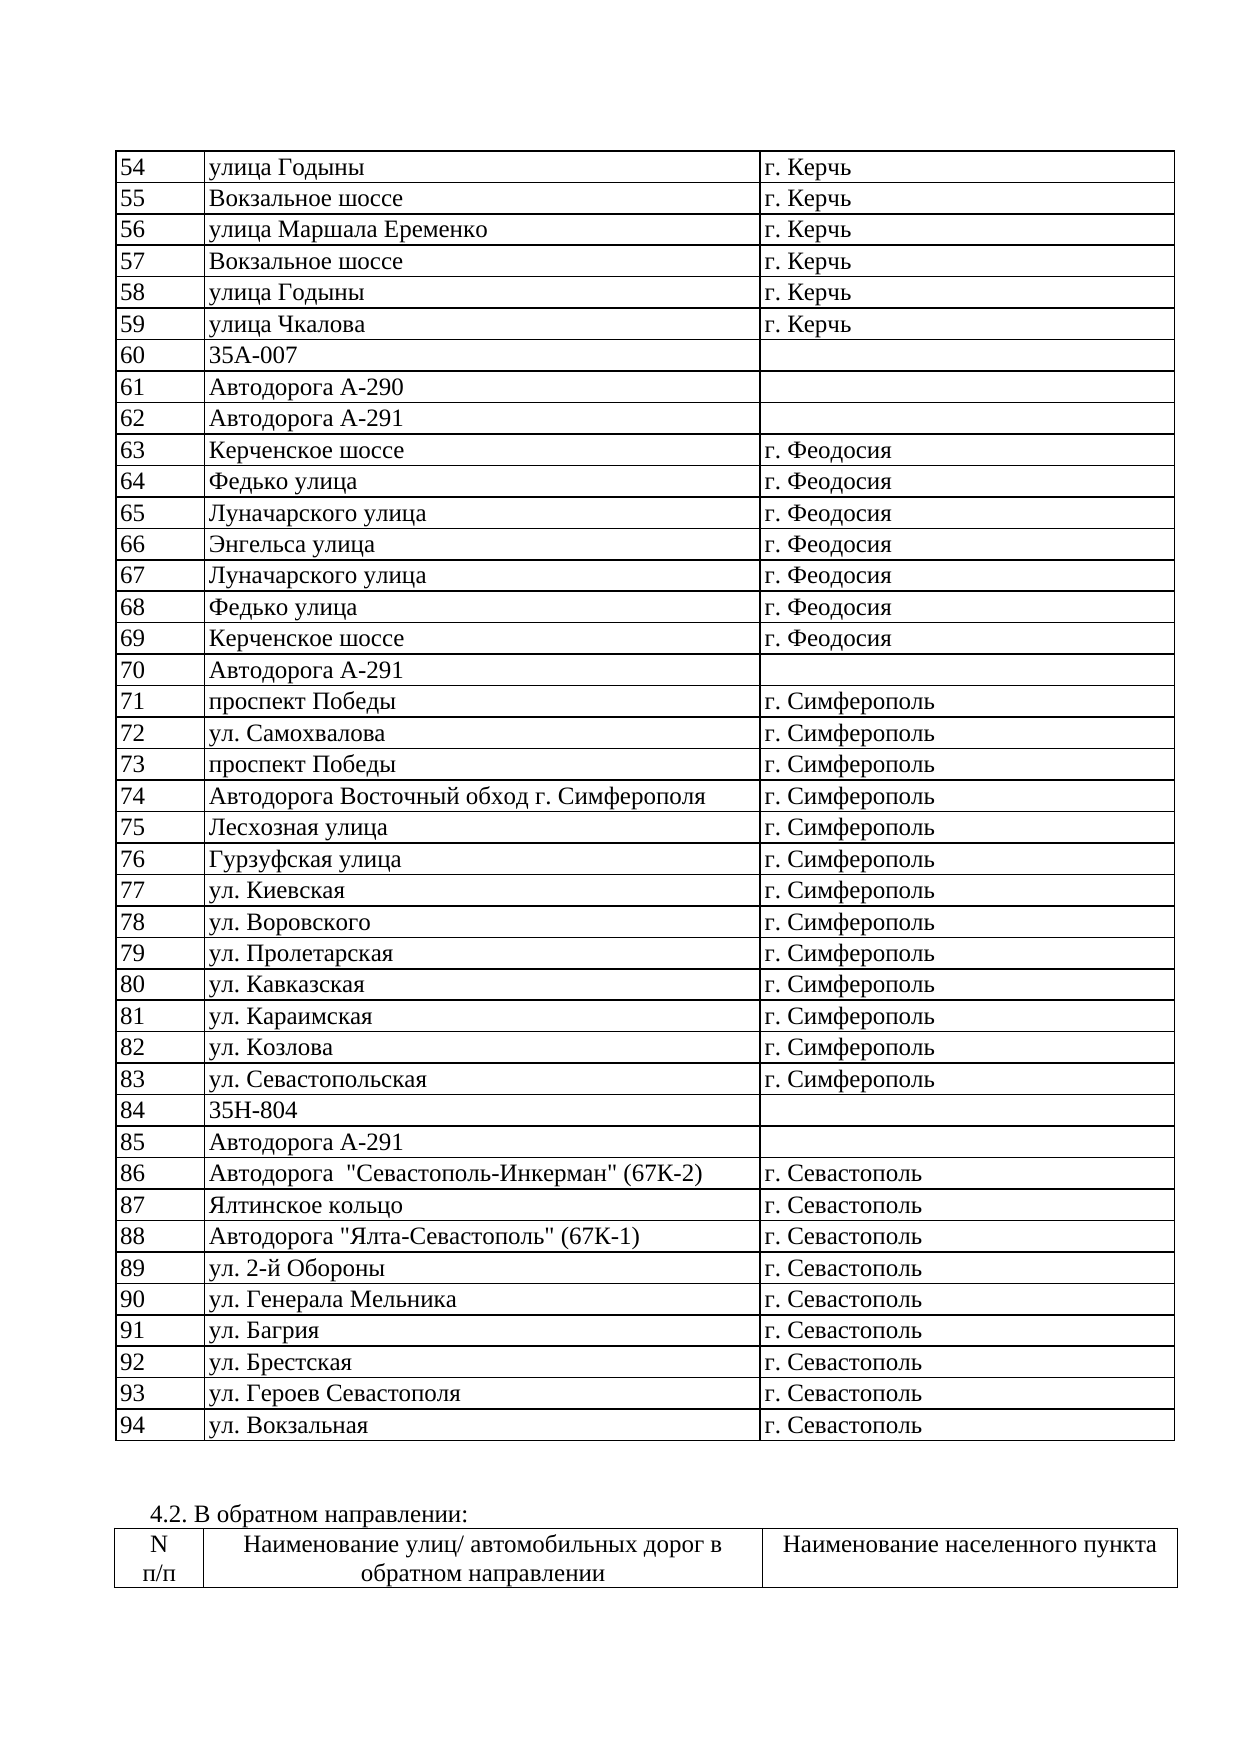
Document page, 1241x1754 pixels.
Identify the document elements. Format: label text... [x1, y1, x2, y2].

table_cell 84 [117, 1095, 204, 1125]
table_cell Автодорога Восточный обход г. Симферополя [205, 781, 759, 811]
table_cell Лесхозная улица [205, 812, 759, 842]
table_cell 86 [117, 1158, 204, 1188]
table_cell г. Феодосия [761, 529, 1174, 559]
table_cell 67 [117, 561, 204, 590]
table_cell Гурзуфская улица [205, 844, 759, 873]
table_cell г. Феодосия [761, 592, 1174, 622]
table_cell 94 [117, 1410, 204, 1440]
table_cell г. Симферополь [761, 907, 1174, 936]
table_cell 92 [117, 1347, 204, 1377]
table_cell г. Севастополь [761, 1221, 1174, 1251]
table_cell ул. Героев Севастополя [205, 1378, 759, 1408]
table_cell 58 [117, 277, 204, 307]
table_cell г. Симферополь [761, 686, 1174, 716]
table_cell г. Симферополь [761, 970, 1174, 999]
table_cell 89 [117, 1253, 204, 1282]
table_header Наименование улиц/ автомобильных дорог в обратном направлении [204, 1529, 762, 1587]
table_cell г. Симферополь [761, 812, 1174, 842]
table_cell 65 [117, 498, 204, 527]
table_cell г. Симферополь [761, 938, 1174, 968]
text 4.2. В обратном направлении: [150, 1499, 1090, 1528]
table_cell г. Севастополь [761, 1284, 1174, 1314]
table_cell г. Симферополь [761, 1001, 1174, 1031]
table_cell ул. Воровского [205, 907, 759, 936]
table_cell Керченское шоссе [205, 435, 759, 464]
table_cell 91 [117, 1316, 204, 1345]
table_header Наименование населенного пункта [763, 1529, 1177, 1587]
table_cell [761, 340, 1174, 370]
table_cell Ялтинское кольцо [205, 1190, 759, 1219]
table_cell г. Севастополь [761, 1158, 1174, 1188]
table_cell Автодорога А-291 [205, 403, 759, 433]
table_cell г. Феодосия [761, 466, 1174, 496]
table_cell г. Феодосия [761, 498, 1174, 527]
table_cell г. Симферополь [761, 844, 1174, 873]
table_cell 55 [117, 183, 204, 213]
table_cell [761, 1127, 1174, 1157]
table_cell 75 [117, 812, 204, 842]
table_cell ул. Севастопольская [205, 1064, 759, 1094]
table_cell проспект Победы [205, 749, 759, 779]
table_cell 59 [117, 309, 204, 339]
table_cell г. Керчь [761, 183, 1174, 213]
table_cell ул. Караимская [205, 1001, 759, 1031]
table_cell 80 [117, 970, 204, 999]
table_cell г. Керчь [761, 309, 1174, 339]
table_cell 93 [117, 1378, 204, 1408]
table_cell проспект Победы [205, 686, 759, 716]
table_cell г. Феодосия [761, 561, 1174, 590]
table_cell [761, 372, 1174, 402]
table_cell г. Севастополь [761, 1190, 1174, 1219]
table_cell 77 [117, 875, 204, 905]
table_cell Автодорога "Ялта-Севастополь" (67К-1) [205, 1221, 759, 1251]
table_cell 66 [117, 529, 204, 559]
table_cell ул. Козлова [205, 1032, 759, 1062]
table_cell г. Керчь [761, 277, 1174, 307]
table_cell 87 [117, 1190, 204, 1219]
table_cell Автодорога А-290 [205, 372, 759, 402]
table_cell г. Севастополь [761, 1253, 1174, 1282]
table_cell [761, 403, 1174, 433]
table_cell ул. Кавказская [205, 970, 759, 999]
table_cell Автодорога А-291 [205, 1127, 759, 1157]
table_cell г. Феодосия [761, 623, 1174, 653]
table_cell 72 [117, 718, 204, 748]
table_cell 82 [117, 1032, 204, 1062]
table_cell ул. Брестская [205, 1347, 759, 1377]
table_cell 73 [117, 749, 204, 779]
table_cell 61 [117, 372, 204, 402]
table_cell 76 [117, 844, 204, 873]
table_cell [761, 655, 1174, 685]
table_cell ул. 2-й Обороны [205, 1253, 759, 1282]
table_cell г. Феодосия [761, 435, 1174, 464]
table_cell г. Симферополь [761, 781, 1174, 811]
table_cell [761, 1095, 1174, 1125]
table_header N п/п [115, 1529, 203, 1587]
table_cell улица Маршала Еременко [205, 215, 759, 244]
table_cell 69 [117, 623, 204, 653]
table_cell Автодорога "Севастополь-Инкерман" (67К-2) [205, 1158, 759, 1188]
table_cell 63 [117, 435, 204, 464]
table_cell 88 [117, 1221, 204, 1251]
table_cell ул. Вокзальная [205, 1410, 759, 1440]
table_cell улица Годыны [205, 152, 759, 181]
table_cell 57 [117, 246, 204, 276]
table_cell 83 [117, 1064, 204, 1094]
table_cell 35Н-804 [205, 1095, 759, 1125]
table_cell 60 [117, 340, 204, 370]
table_cell 79 [117, 938, 204, 968]
table_cell г. Симферополь [761, 875, 1174, 905]
table_cell ул. Багрия [205, 1316, 759, 1345]
table_cell Луначарского улица [205, 561, 759, 590]
table_cell 35А-007 [205, 340, 759, 370]
table_cell Вокзальное шоссе [205, 246, 759, 276]
table_cell г. Севастополь [761, 1410, 1174, 1440]
table_cell г. Симферополь [761, 1064, 1174, 1094]
table_cell г. Симферополь [761, 1032, 1174, 1062]
table_cell 70 [117, 655, 204, 685]
table_cell 62 [117, 403, 204, 433]
table_cell Федько улица [205, 592, 759, 622]
table_cell улица Чкалова [205, 309, 759, 339]
table_cell 68 [117, 592, 204, 622]
table_cell ул. Самохвалова [205, 718, 759, 748]
table_cell Керченское шоссе [205, 623, 759, 653]
table_cell ул. Пролетарская [205, 938, 759, 968]
table_cell г. Керчь [761, 215, 1174, 244]
table_cell г. Симферополь [761, 718, 1174, 748]
table_cell 85 [117, 1127, 204, 1157]
table_cell г. Керчь [761, 152, 1174, 181]
table_cell Автодорога А-291 [205, 655, 759, 685]
table_cell 64 [117, 466, 204, 496]
table_cell ул. Киевская [205, 875, 759, 905]
table_cell 54 [117, 152, 204, 181]
table_cell Вокзальное шоссе [205, 183, 759, 213]
table_cell 90 [117, 1284, 204, 1314]
table_cell г. Севастополь [761, 1378, 1174, 1408]
table_cell 74 [117, 781, 204, 811]
table_cell 78 [117, 907, 204, 936]
table_cell ул. Генерала Мельника [205, 1284, 759, 1314]
table_cell г. Симферополь [761, 749, 1174, 779]
table_cell Луначарского улица [205, 498, 759, 527]
table_cell 71 [117, 686, 204, 716]
table_cell Энгельса улица [205, 529, 759, 559]
table_cell г. Севастополь [761, 1316, 1174, 1345]
table_cell 81 [117, 1001, 204, 1031]
table_cell г. Керчь [761, 246, 1174, 276]
table_cell г. Севастополь [761, 1347, 1174, 1377]
table_cell 56 [117, 215, 204, 244]
table_cell улица Годыны [205, 277, 759, 307]
table_cell Федько улица [205, 466, 759, 496]
